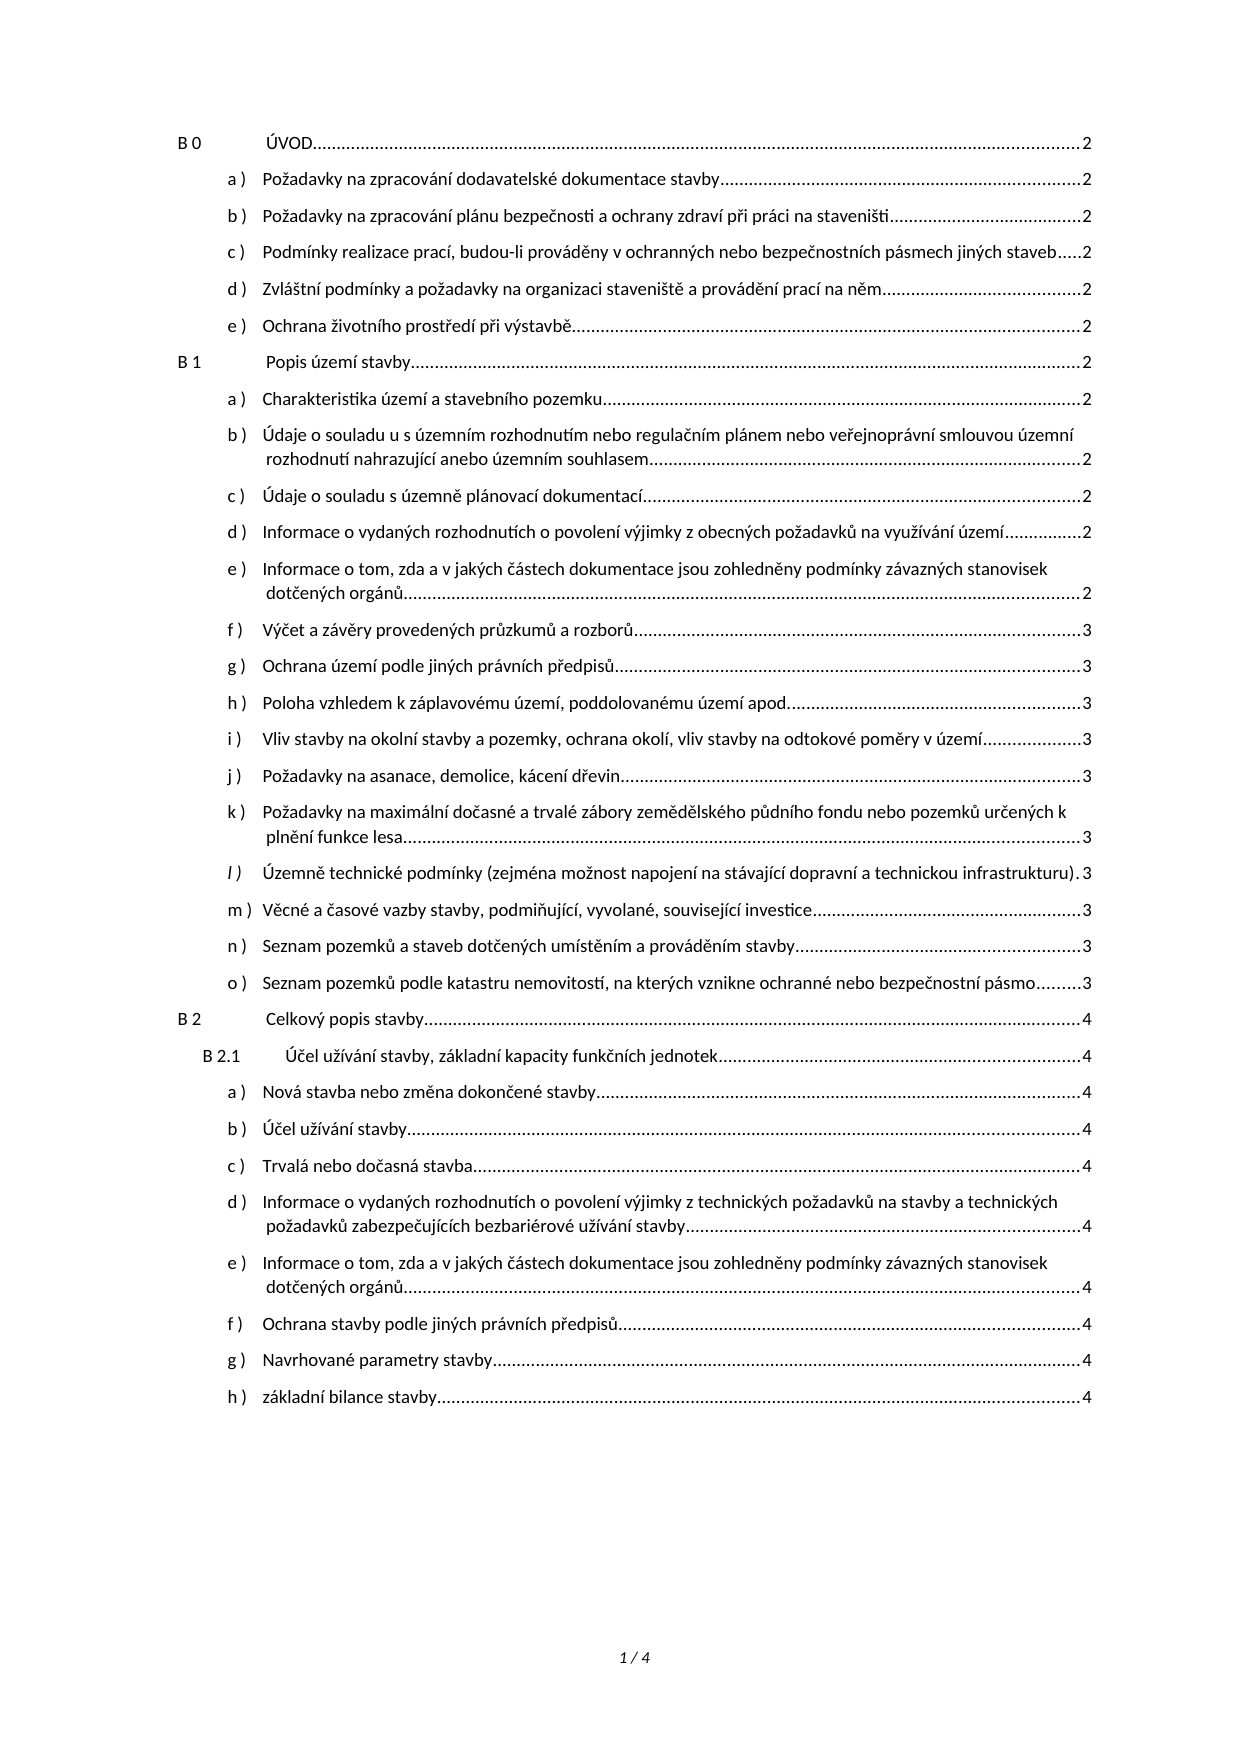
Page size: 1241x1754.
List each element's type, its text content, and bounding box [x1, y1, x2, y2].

text e ) Ochrana životního prostředí při výstavbě. 2 [227, 314, 1093, 337]
text g ) Navrhované parametry stavby 4 [227, 1348, 1093, 1371]
text a ) Charakteristika území a stavebního pozemku 2 [227, 387, 1093, 410]
text c ) Trvalá nebo dočasná stavba 4 [227, 1154, 1093, 1177]
text d ) Zvláštní podmínky a požadavky na organizaci staveniště a provádění prací na něm 2 [227, 277, 1093, 300]
text h ) Poloha vzhledem k záplavovému území, poddolovanému území apod. 3 [227, 691, 1093, 714]
text a ) Nová stavba nebo změna dokončené stavby 4 [227, 1081, 1093, 1104]
text g ) Ochrana území podle jiných právních předpisů 3 [227, 654, 1093, 677]
text B 0 ÚVOD 2 [148, 131, 1093, 154]
text j ) Požadavky na asanace, demolice, kácení dřevin 3 [227, 764, 1093, 787]
text e ) Informace o tom, zda a v jakých částech dokumentace jsou zohledněny podmínky závazných stanovisek dotčených orgánů 4 [227, 1251, 1093, 1298]
text b ) Údaje o souladu u s územním rozhodnutím nebo regulačním plánem nebo veřejnoprávní smlouvou územní rozhodnutí nahrazující anebo územním souhlasem 2 [227, 423, 1093, 471]
text c ) Podmínky realizace prací, budou-li prováděny v ochranných nebo bezpečnostních pásmech jiných staveb 2 [227, 241, 1093, 264]
text l ) Územně technické podmínky (zejména možnost napojení na stávající dopravní a technickou infrastrukturu) 3 [227, 861, 1093, 884]
text d ) Informace o vydaných rozhodnutích o povolení výjimky z obecných požadavků na využívání území 2 [227, 521, 1093, 544]
text o ) Seznam pozemků podle katastru nemovitostí, na kterých vznikne ochranné nebo bezpečnostní pásmo 3 [227, 971, 1093, 994]
text n ) Seznam pozemků a staveb dotčených umístěním a prováděním stavby 3 [227, 934, 1093, 957]
text e ) Informace o tom, zda a v jakých částech dokumentace jsou zohledněny podmínky závazných stanovisek dotčených orgánů 2 [227, 557, 1093, 604]
text b ) Účel užívání stavby 4 [227, 1117, 1093, 1140]
text a ) Požadavky na zpracování dodavatelské dokumentace stavby 2 [227, 168, 1093, 191]
text b ) Požadavky na zpracování plánu bezpečnosti a ochrany zdraví při práci na staveništi 2 [227, 204, 1093, 227]
text f ) Výčet a závěry provedených průzkumů a rozborů 3 [227, 618, 1093, 641]
text c ) Údaje o souladu s územně plánovací dokumentací 2 [227, 484, 1093, 507]
text i ) Vliv stavby na okolní stavby a pozemky, ochrana okolí, vliv stavby na odtokové poměry v území 3 [227, 728, 1093, 751]
text m ) Věcné a časové vazby stavby, podmiňující, vyvolané, související investice 3 [227, 898, 1093, 921]
text B 2.1 Účel užívání stavby, základní kapacity funkčních jednotek 4 [173, 1044, 1093, 1067]
text k ) Požadavky na maximální dočasné a trvalé zábory zemědělského půdního fondu nebo pozemků určených k plnění funkce lesa 3 [227, 801, 1093, 848]
text B 1 Popis území stavby 2 [148, 350, 1093, 373]
text f ) Ochrana stavby podle jiných právních předpisů 4 [227, 1312, 1093, 1334]
text B 2 Celkový popis stavby 4 [148, 1008, 1093, 1031]
text d ) Informace o vydaných rozhodnutích o povolení výjimky z technických požadavků na stavby a technických požadavků zabezpečujících bezbariérové užívání stavby 4 [227, 1190, 1093, 1237]
text h ) základní bilance stavby 4 [227, 1385, 1093, 1408]
